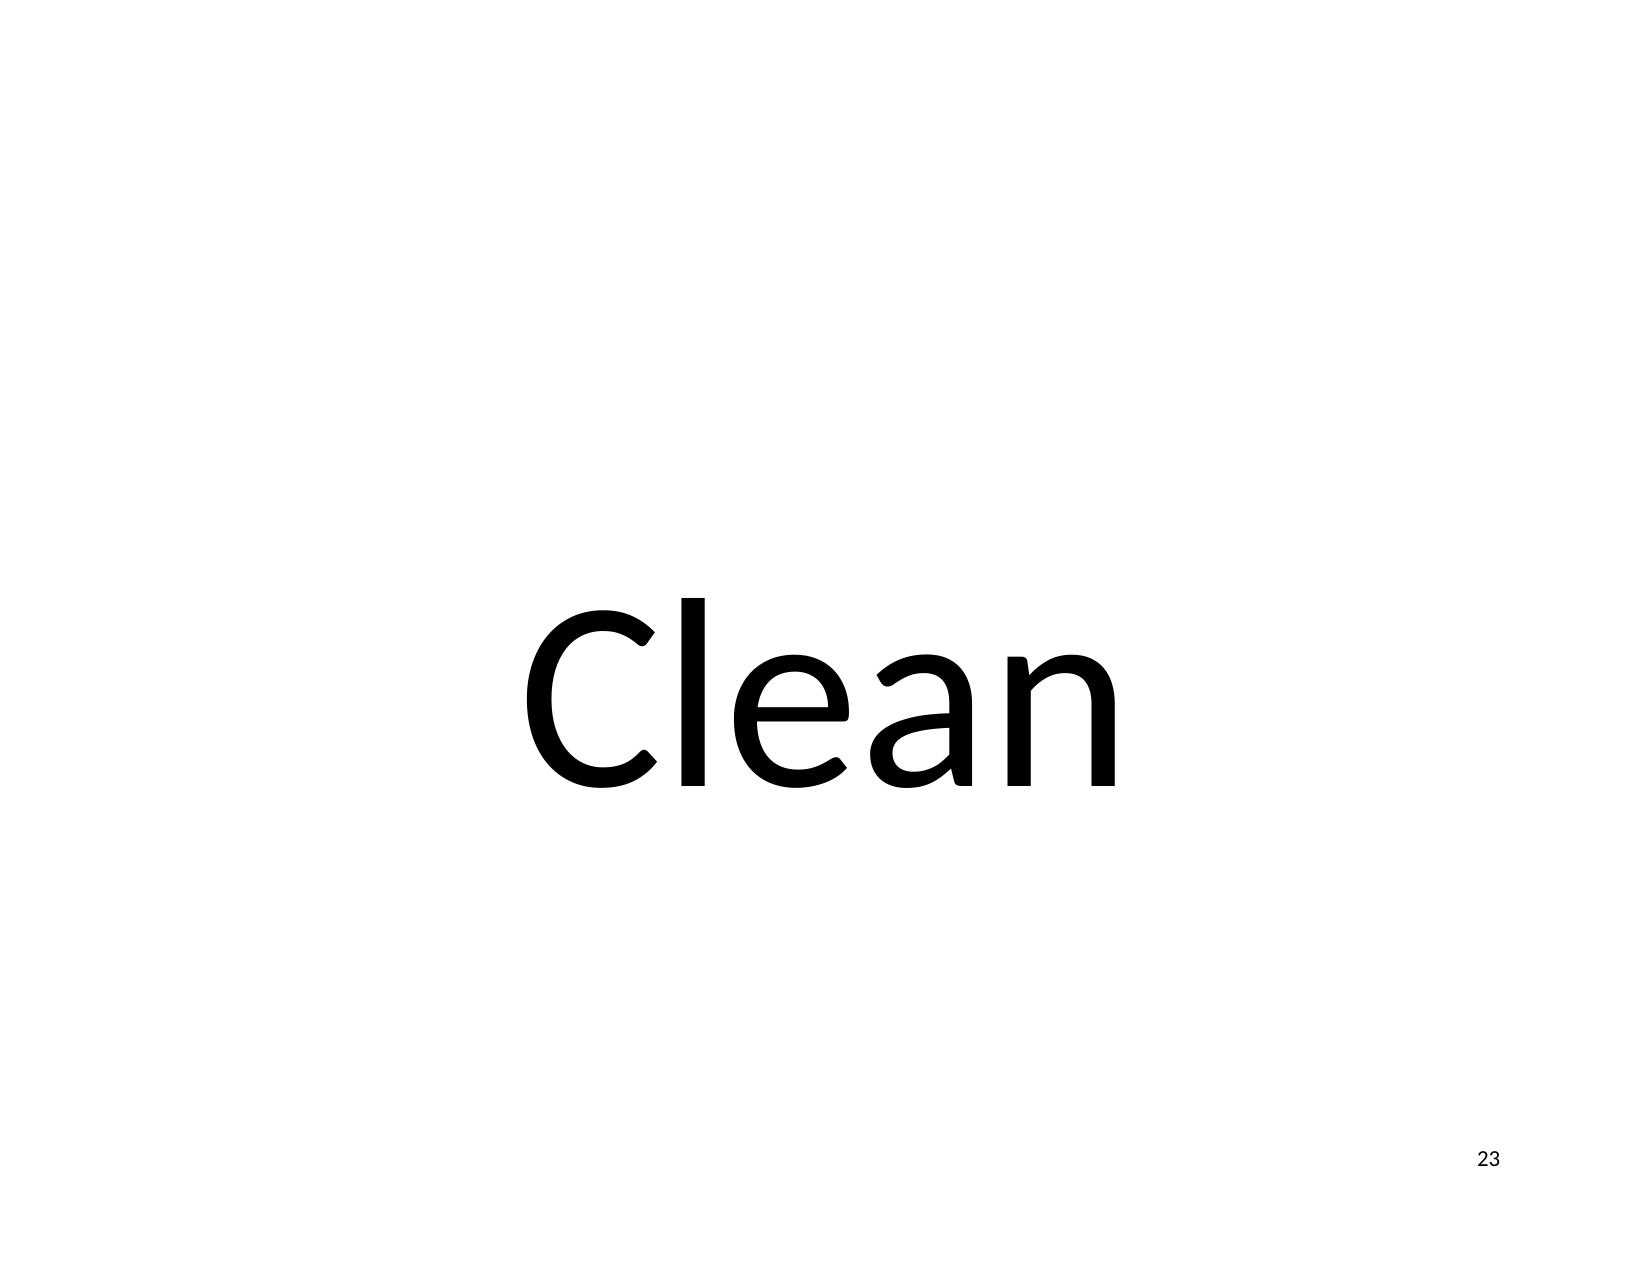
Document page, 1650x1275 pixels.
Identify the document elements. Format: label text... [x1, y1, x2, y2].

text Clean [150, 524, 1500, 854]
